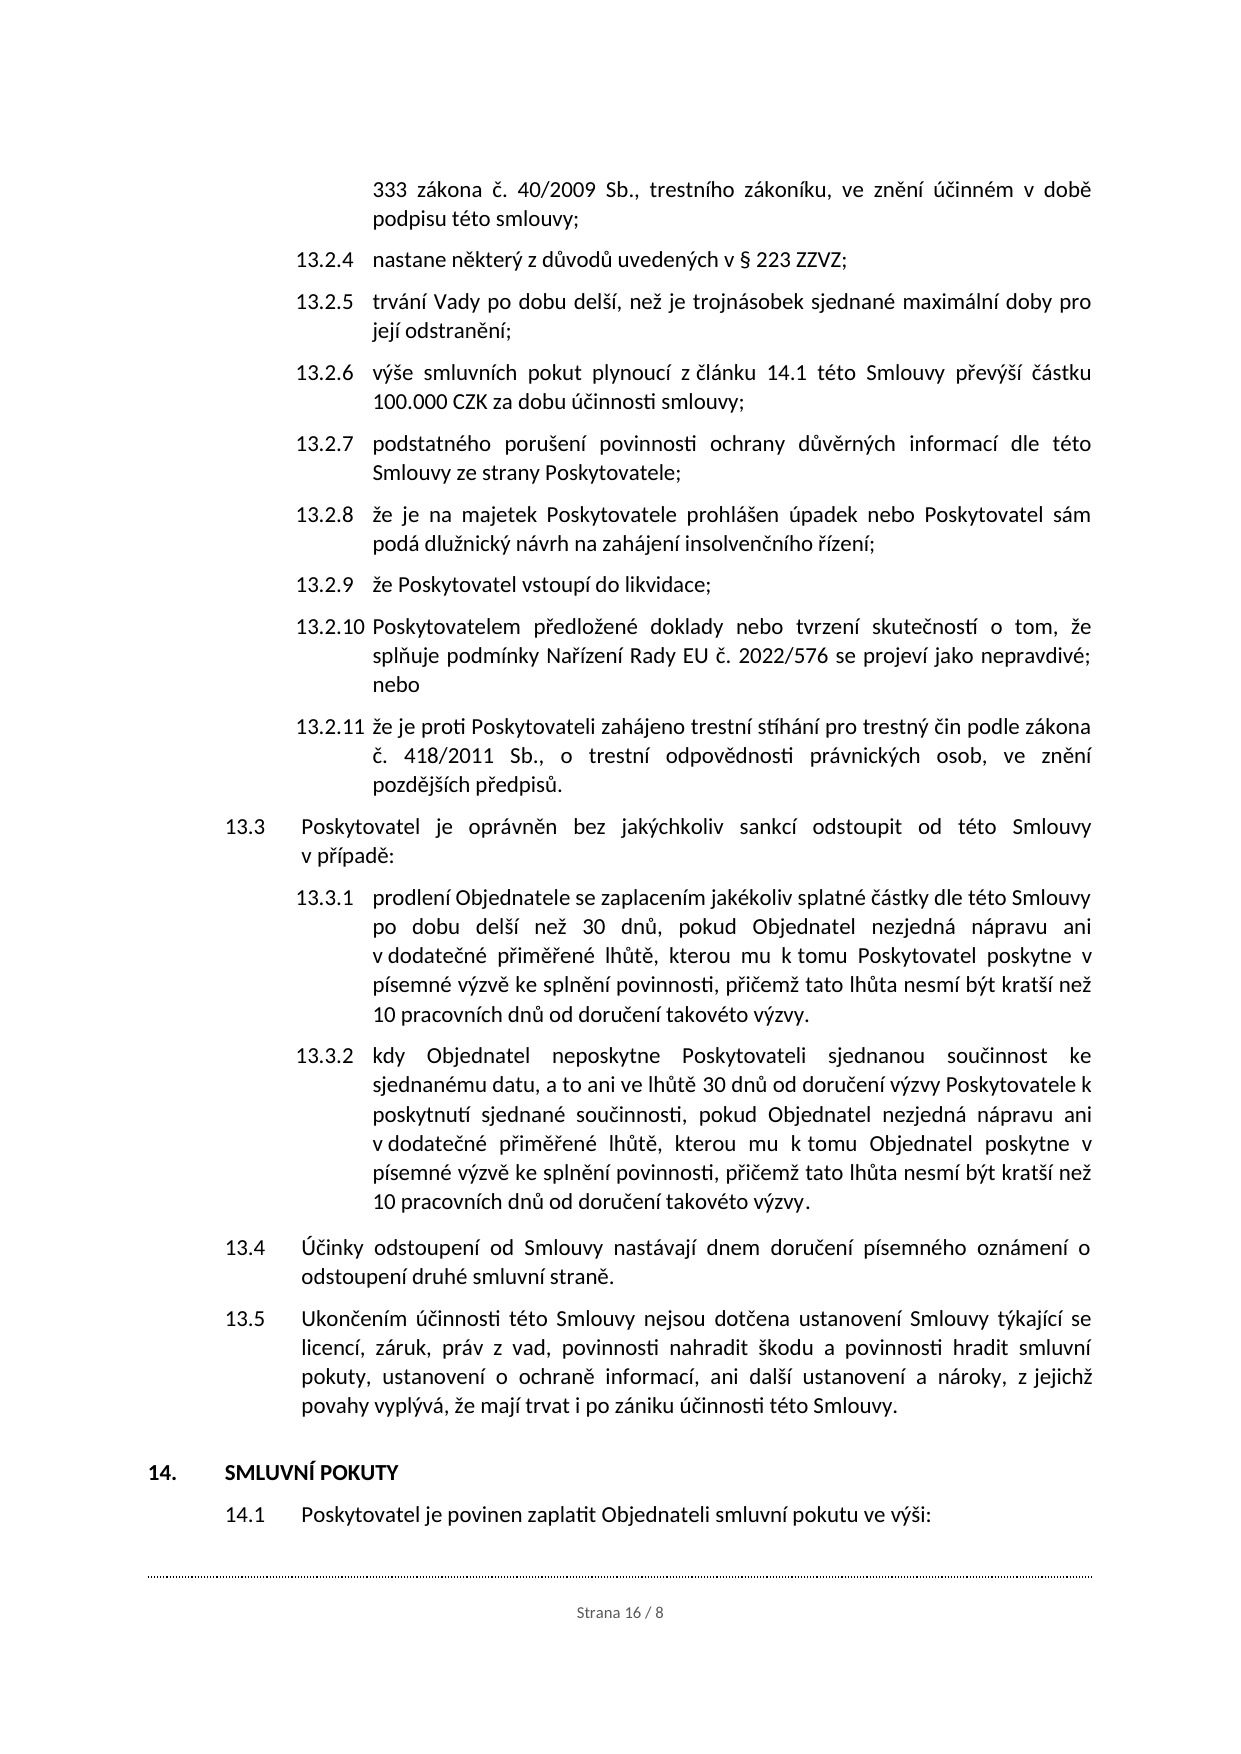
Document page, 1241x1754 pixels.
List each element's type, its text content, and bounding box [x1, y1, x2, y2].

list kdy Objednatel neposkytne Poskytovateli sjednanou součinnost ke sjednanému datu, a to ani ve lhůtě 30 dnů od doručení výzvy Poskytovatele k poskytnutí sjednané součinnosti, pokud Objednatel nezjedná nápravu ani v dodatečné přiměřené lhůtě, kterou mu k tomu Objednatel poskytne v písemné výzvě ke splnění povinnosti, přičemž tato lhůta nesmí být kratší než 10 pracovních dnů od doručení takovéto výzvy. [295, 1040, 1092, 1215]
text SMLUVNÍ POKUTY [148, 1457, 1092, 1486]
list nastane některý z důvodů uvedených v § 223 ZZVZ; [295, 244, 1092, 274]
list výše smluvních pokut plynoucí z článku 14.1 této Smlouvy převýší částku 100.000 CZK za dobu účinnosti smlouvy; [295, 357, 1092, 415]
list že je na majetek Poskytovatele prohlášen úpadek nebo Poskytovatel sám podá dlužnický návrh na zahájení insolvenčního řízení; [295, 499, 1092, 557]
text Účinky odstoupení od Smlouvy nastávají dnem doručení písemného oznámení o odstoupení druhé smluvní straně. [224, 1232, 1092, 1290]
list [295, 174, 1092, 232]
list podstatného porušení povinnosti ochrany důvěrných informací dle této Smlouvy ze strany Poskytovatele; [295, 428, 1092, 486]
text Ukončením účinnosti této Smlouvy nejsou dotčena ustanovení Smlouvy týkající se licencí, záruk, práv z vad, povinnosti nahradit škodu a povinnosti hradit smluvní pokuty, ustanovení o ochraně informací, ani další ustanovení a nároky, z jejichž povahy vyplývá, že mají trvat i po zániku účinnosti této Smlouvy. [224, 1303, 1092, 1419]
list že je proti Poskytovateli zahájeno trestní stíhání pro trestný čin podle zákona č. 418/2011 Sb., o trestní odpovědnosti právnických osob, ve znění pozdějších předpisů. [295, 711, 1092, 799]
list Poskytovatelem předložené doklady nebo tvrzení skutečností o tom, že splňuje podmínky Nařízení Rady EU č. 2022/576 se projeví jako nepravdivé; nebo [295, 611, 1092, 699]
list prodlení Objednatele se zaplacením jakékoliv splatné částky dle této Smlouvy po dobu delší než 30 dnů, pokud Objednatel nezjedná nápravu ani v dodatečné přiměřené lhůtě, kterou mu k tomu Poskytovatel poskytne v písemné výzvě ke splnění povinnosti, přičemž tato lhůta nesmí být kratší než 10 pracovních dnů od doručení takovéto výzvy. [295, 882, 1092, 1028]
list že Poskytovatel vstoupí do likvidace; [295, 569, 1092, 599]
text Poskytovatel je oprávněn bez jakýchkoliv sankcí odstoupit od této Smlouvy v případě: [224, 811, 1092, 869]
text Poskytovatel je povinen zaplatit Objednateli smluvní pokutu ve výši: [224, 1499, 1092, 1528]
list trvání Vady po dobu delší, než je trojnásobek sjednané maximální doby pro její odstranění; [295, 286, 1092, 344]
